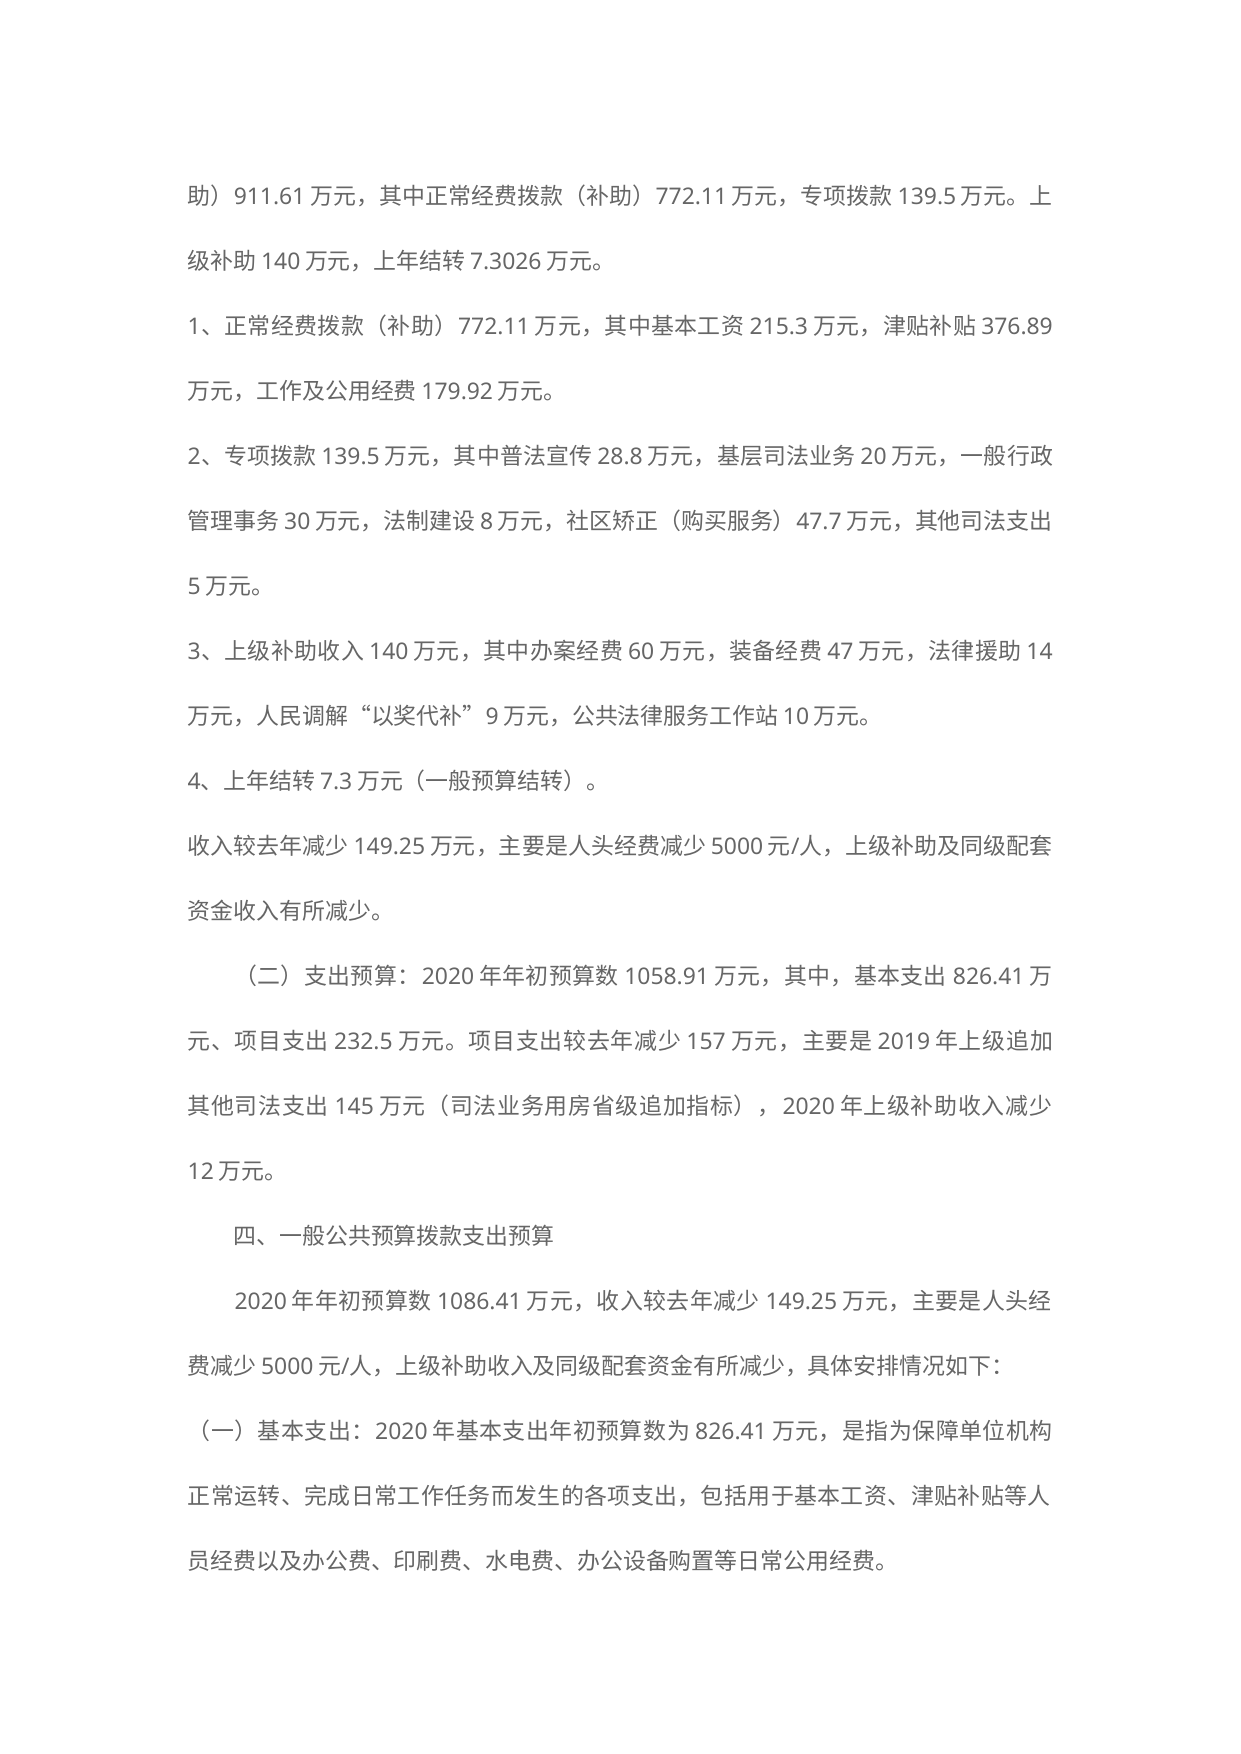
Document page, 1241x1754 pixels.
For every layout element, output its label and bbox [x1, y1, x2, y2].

text [187, 162, 1053, 1592]
